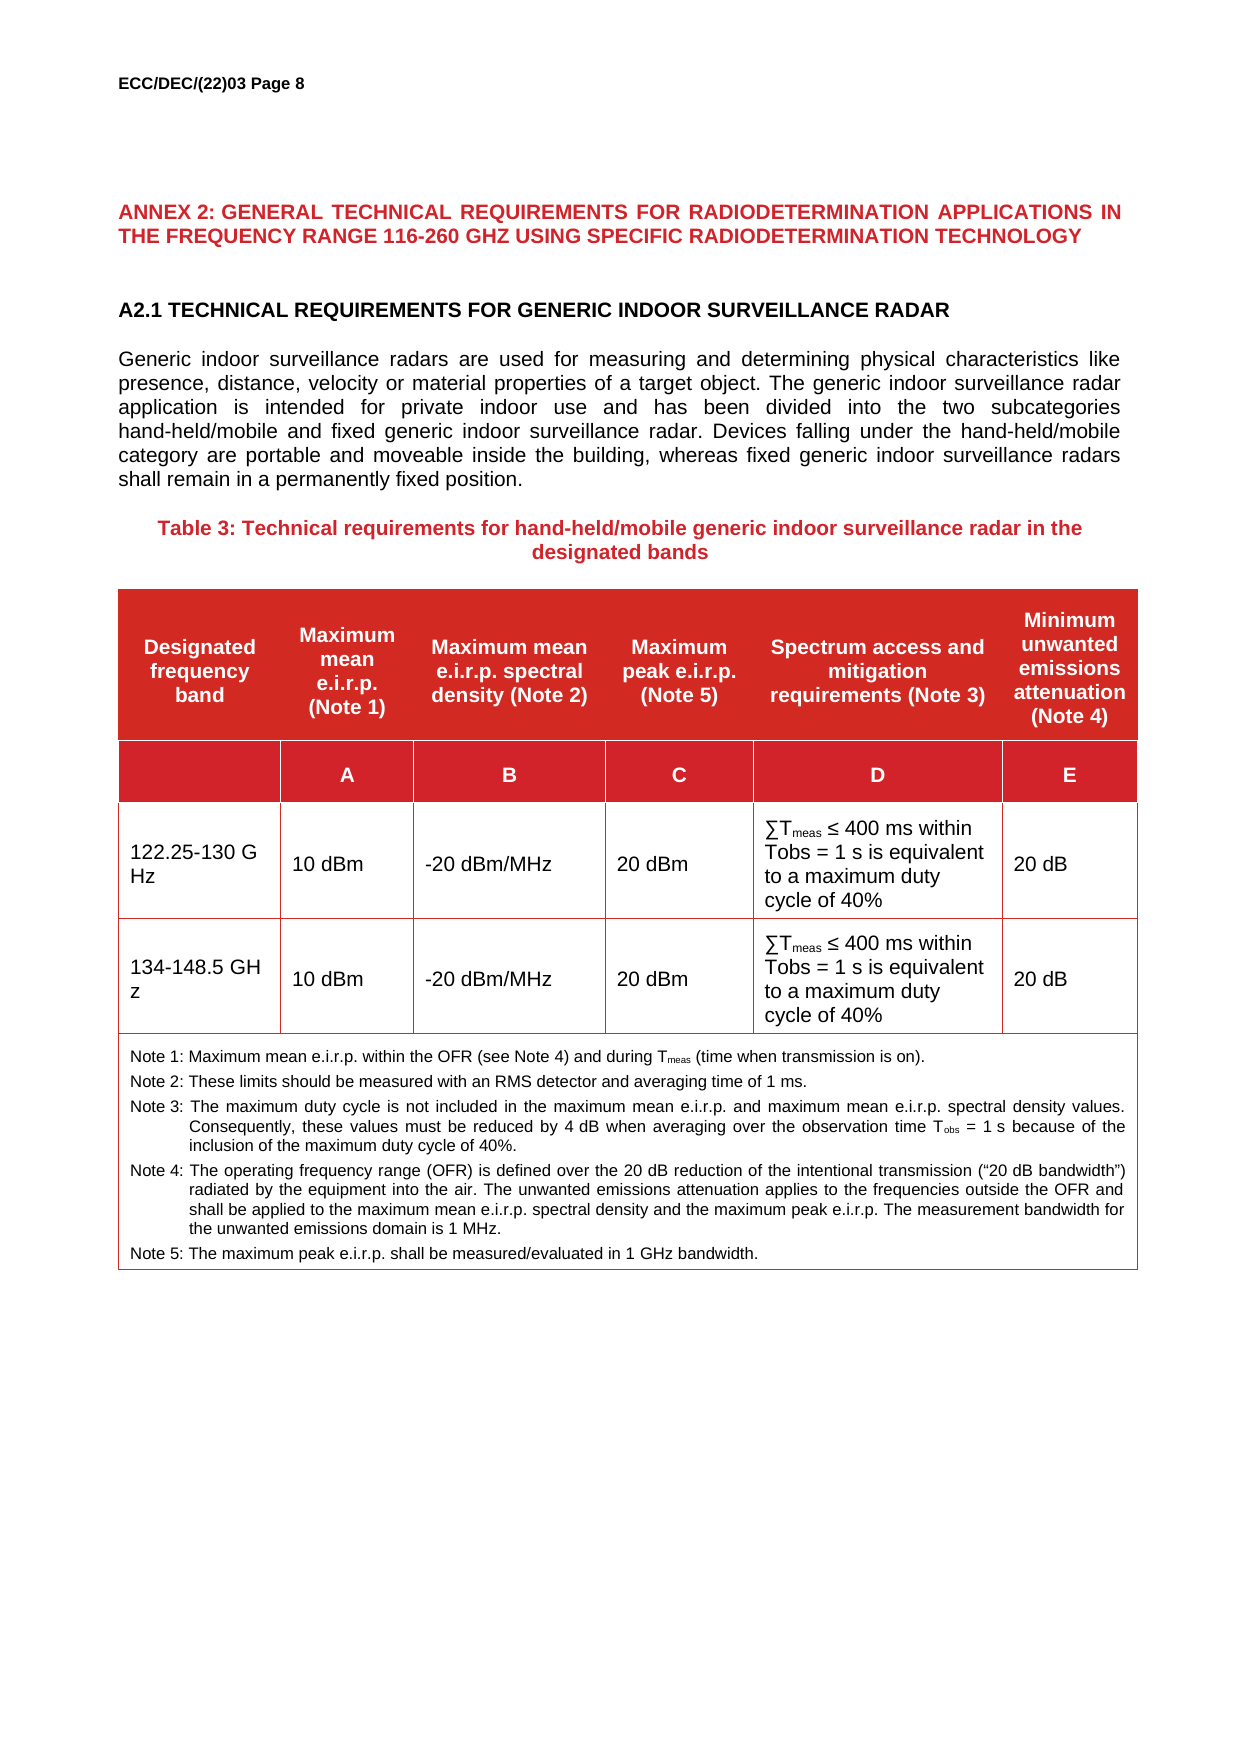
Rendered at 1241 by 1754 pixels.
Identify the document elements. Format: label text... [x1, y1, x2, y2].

table_cell 20 dBm [606, 804, 753, 918]
subtitle Technical requirements for generic indoor surveillance radar [118, 298, 1122, 322]
table_cell -20 dBm/MHz [414, 919, 605, 1033]
table_cell ∑Tmeas ≤ 400 ms within Tobs = 1 s is equivalent to a maximum duty cycle of 40% [754, 804, 1002, 918]
table_cell D [754, 741, 1002, 802]
text Table 3: Technical requirements for hand-held/mobile generic indoor surveillance radar in the designated bands [118, 516, 1122, 563]
table_cell 20 dB [1003, 919, 1137, 1033]
table_cell E [1003, 741, 1137, 802]
text Generic indoor surveillance radars are used for measuring and determining physical characteristics like presence, distance, velocity or material properties of a target object. The generic indoor surveillance radar application is intended for private indoor use and has been divided into the two subcategories hand-held/mobile and fixed generic indoor surveillance radar. Devices falling under the hand-held/mobile category are portable and moveable inside the building, whereas fixed generic indoor surveillance radars shall remain in a permanently fixed position. [118, 347, 1122, 491]
table_cell 20 dB [1003, 804, 1137, 918]
table_header Maximum mean e.i.r.p. (Note 1) [281, 590, 413, 740]
table_header Designated frequency band [119, 590, 280, 740]
table_cell -20 dBm/MHz [414, 804, 605, 918]
table_cell B [414, 741, 605, 802]
table_cell 134-148.5 GHz [119, 919, 280, 1033]
table_cell A [281, 741, 413, 802]
subtitle General technical requirements for radiodetermination applications in the frequency range 116-260 GHz using specific radiodetermination technology [118, 200, 1122, 248]
table_cell 20 dBm [606, 919, 753, 1033]
table_cell Note 1: Maximum mean e.i.r.p. within the OFR (see Note 4) and during Tmeas (time when transmission is on). Note 2: These limits should be measured with an RMS detector and averaging time of 1 ms. Note 3: The maximum duty cycle is not included in the maximum mean e.i.r.p. and maximum mean e.i.r.p. spectral density values. Consequently, these values must be reduced by 4 dB when averaging over the observation time Tobs = 1 s because of the inclusion of the maximum duty cycle of 40%. Note 4: The operating frequency range (OFR) is defined over the 20 dB reduction of the intentional transmission (“20 dB bandwidth”) radiated by the equipment into the air. The unwanted emissions attenuation applies to the frequencies outside the OFR and shall be applied to the maximum mean e.i.r.p. spectral density and the maximum peak e.i.r.p. The measurement bandwidth for the unwanted emissions domain is 1 MHz. Note 5: The maximum peak e.i.r.p. shall be measured/evaluated in 1 GHz bandwidth. [119, 1034, 1137, 1269]
table_cell ∑Tmeas ≤ 400 ms within Tobs = 1 s is equivalent to a maximum duty cycle of 40% [754, 919, 1002, 1033]
table_cell C [606, 741, 753, 802]
table_header Minimum unwanted emissions attenuation (Note 4) [1003, 590, 1137, 740]
table_cell [119, 741, 280, 802]
table_header Maximum peak e.i.r.p. (Note 5) [606, 590, 753, 740]
table_cell 10 dBm [281, 804, 413, 918]
table_cell 122.25-130 GHz [119, 804, 280, 918]
table_cell 10 dBm [281, 919, 413, 1033]
table_header Spectrum access and mitigation requirements (Note 3) [754, 590, 1002, 740]
table_header Maximum mean e.i.r.p. spectral density (Note 2) [414, 590, 605, 740]
